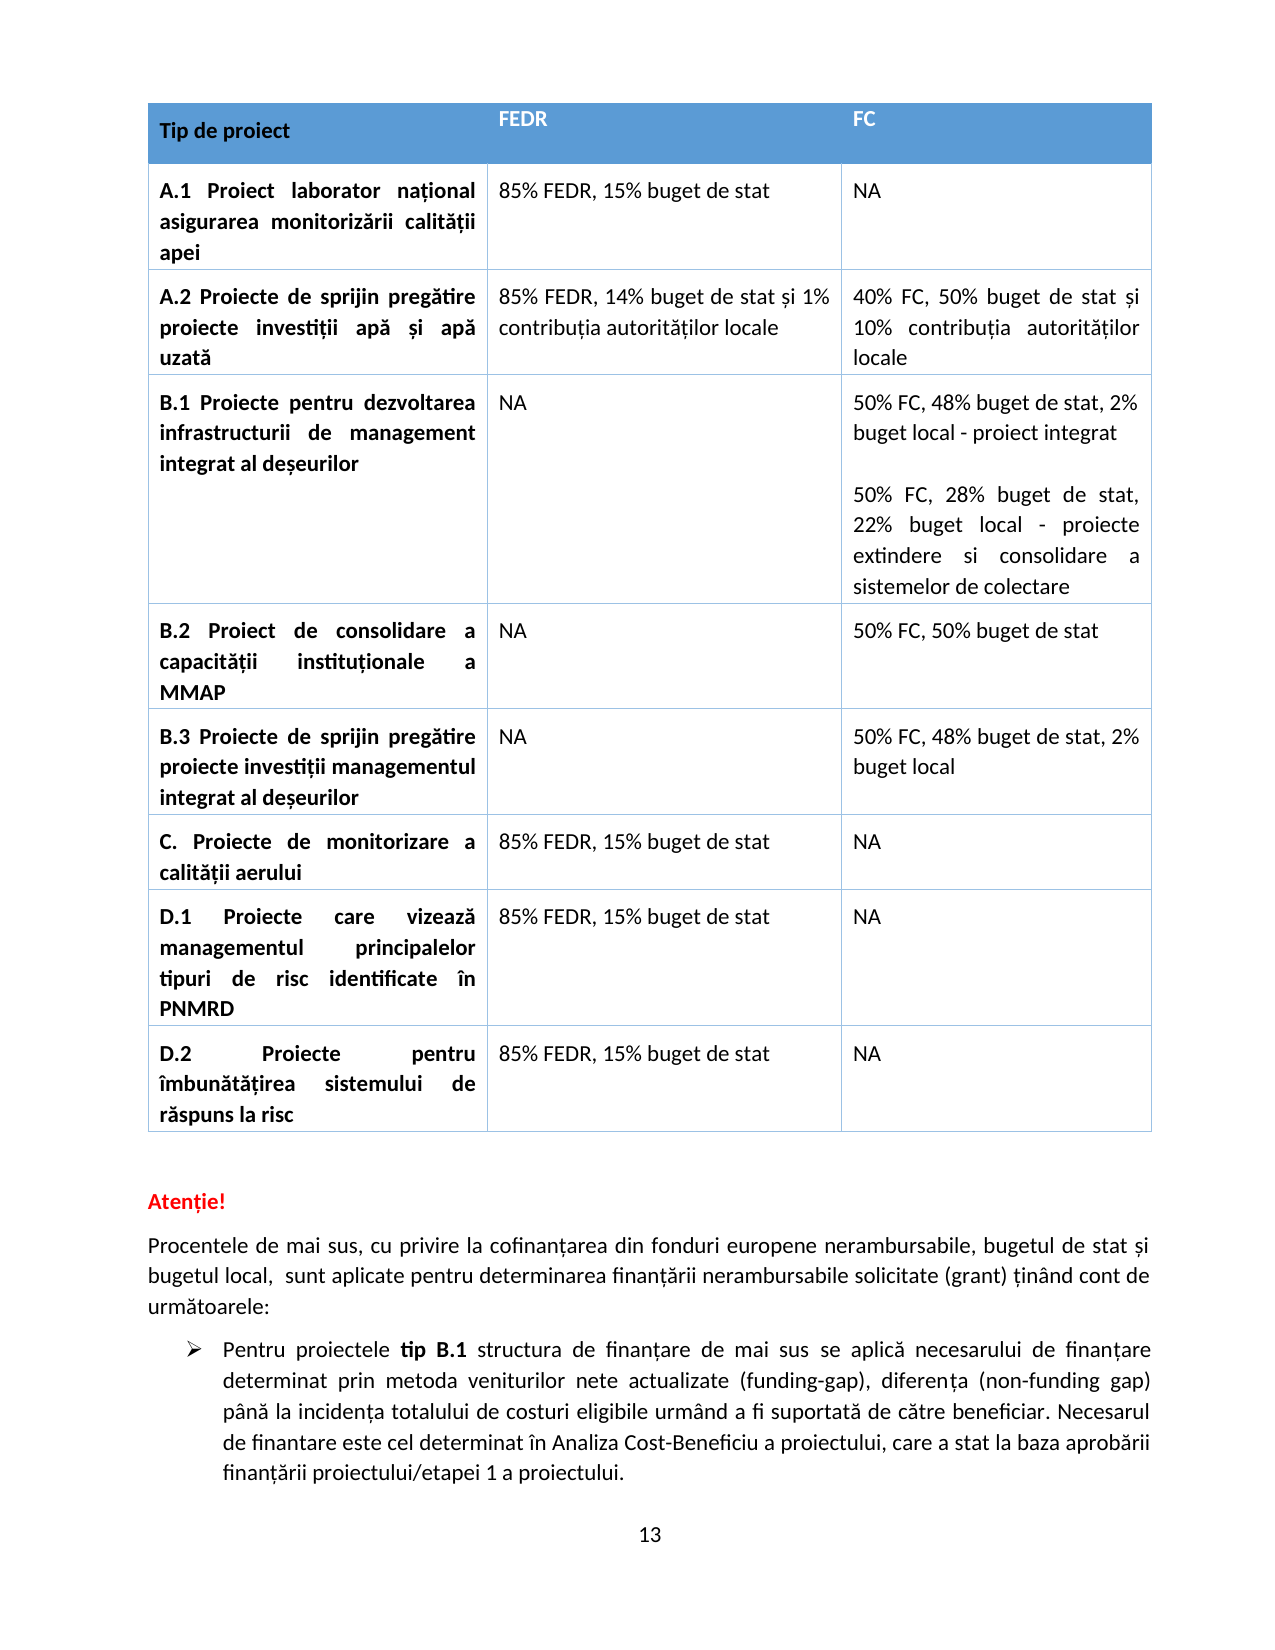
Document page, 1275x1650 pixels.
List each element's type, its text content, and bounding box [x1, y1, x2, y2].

table_cell B.3 Proiecte de sprijin pregătire proiecte investiții managementul integrat al deșeurilor [149, 709, 487, 814]
table_cell D.2 Proiecte pentru îmbunătățirea sistemului de răspuns la risc [149, 1026, 487, 1131]
table_cell 50% FC, 48% buget de stat, 2% buget local [842, 709, 1151, 814]
table_cell C. Proiecte de monitorizare a calității aerului [149, 815, 487, 889]
table_cell 85% FEDR, 15% buget de stat [488, 815, 841, 889]
table_cell 85% FEDR, 15% buget de stat [488, 1026, 841, 1131]
table_cell D.1 Proiecte care vizează managementul principalelor tipuri de risc identificate în PNMRD [149, 890, 487, 1025]
table_cell NA [842, 890, 1151, 1025]
table_cell 85% FEDR, 14% buget de stat și 1% contribuția autorităților locale [488, 270, 841, 374]
table_cell 85% FEDR, 15% buget de stat [488, 890, 841, 1025]
table_cell NA [488, 709, 841, 814]
text Atenție! [148, 1187, 1152, 1216]
table_cell NA [488, 375, 841, 603]
list Pentru proiectele tip B.1 structura de finanțare de mai sus se aplică necesarului de finanţare determinat prin metoda veniturilor nete actualizate (funding-gap), diferenţa (non-funding gap) până la incidenţa totalului de costuri eligibile urmând a fi suportată de către beneficiar. Necesarul de finantare este cel determinat în Analiza Cost-Beneficiu a proiectului, care a stat la baza aprobării finanțării proiectului/etapei 1 a proiectului. [185, 1335, 1152, 1486]
text Procentele de mai sus, cu privire la cofinanțarea din fonduri europene nerambursabile, bugetul de stat și bugetul local, sunt aplicate pentru determinarea finanțării nerambursabile solicitate (grant) ținând cont de următoarele: [148, 1231, 1152, 1320]
table_cell A.2 Proiecte de sprijin pregătire proiecte investiții apă şi apă uzată [149, 270, 487, 374]
table_cell 50% FC, 50% buget de stat [842, 604, 1151, 708]
table_cell B.1 Proiecte pentru dezvoltarea infrastructurii de management integrat al deșeurilor [149, 375, 487, 603]
table_cell 50% FC, 48% buget de stat, 2% buget local - proiect integrat 50% FC, 28% buget de stat, 22% buget local - proiecte extindere si consolidare a sistemelor de colectare [842, 375, 1151, 603]
table_cell 85% FEDR, 15% buget de stat [488, 164, 841, 268]
table_cell 40% FC, 50% buget de stat și 10% contribuția autorităților locale [842, 270, 1151, 374]
table_header FC [842, 104, 1151, 163]
table_header Tip de proiect [149, 104, 487, 163]
table_cell B.2 Proiect de consolidare a capacității instituționale a MMAP [149, 604, 487, 708]
table_cell NA [842, 1026, 1151, 1131]
table_cell A.1 Proiect laborator național asigurarea monitorizării calității apei [149, 164, 487, 268]
table_cell NA [842, 164, 1151, 268]
table_cell NA [842, 815, 1151, 889]
table_cell NA [488, 604, 841, 708]
table_header FEDR [488, 104, 841, 163]
